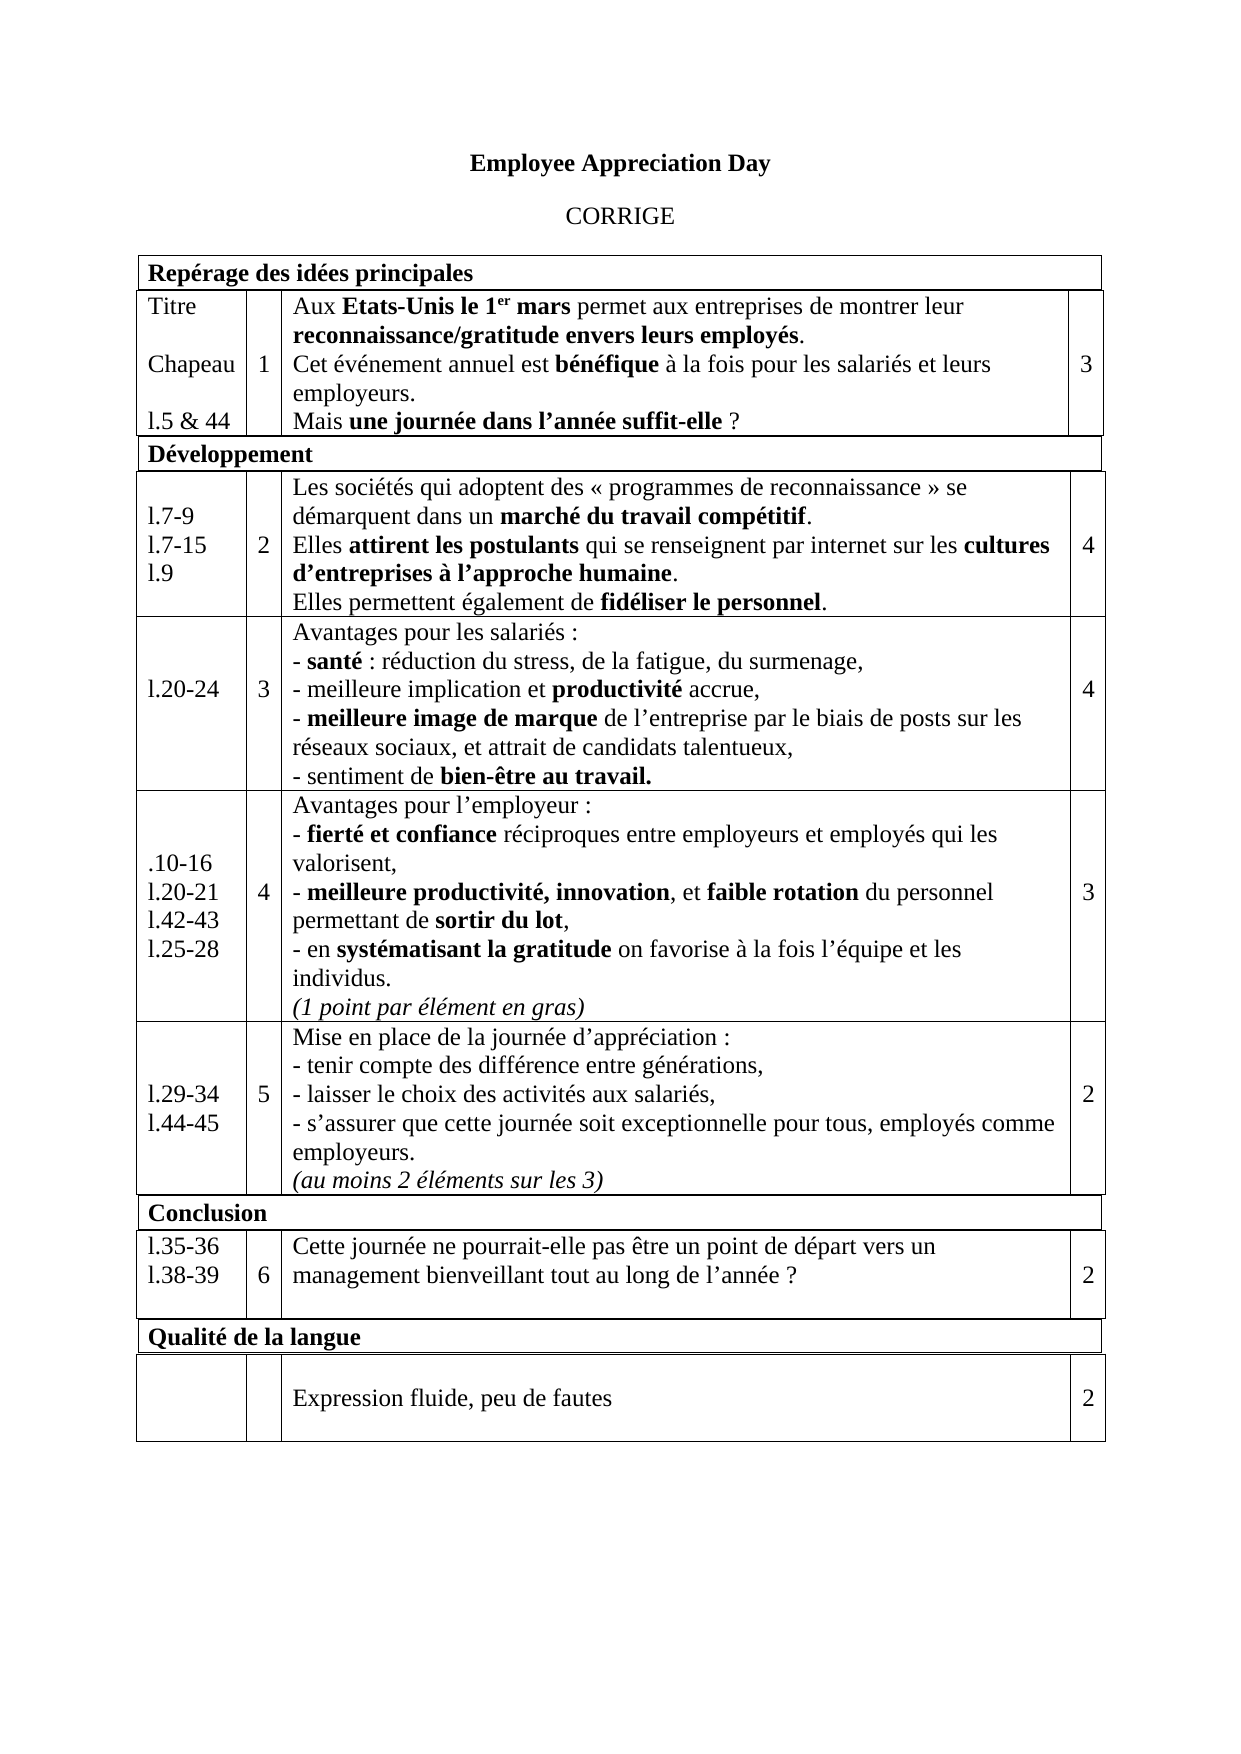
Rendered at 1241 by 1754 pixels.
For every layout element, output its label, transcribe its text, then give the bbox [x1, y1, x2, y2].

table_cell Avantages pour l’employeur : - fierté et confiance réciproques entre employeurs et employés qui les valorisent, - meilleure productivité, innovation, et faible rotation du personnel permettant de sortir du lot, - en systématisant la gratitude on favorise à la fois l’équipe et les individus. (1 point par élément en gras) [282, 791, 1070, 1021]
table_cell 4 [247, 791, 281, 1021]
table_header Titre Chapeau l.5 & 44 [137, 291, 246, 435]
text Développement [139, 437, 1101, 470]
table_header 2 [1071, 1231, 1105, 1317]
table_cell 2 [1071, 1022, 1105, 1194]
table_cell 3 [1071, 791, 1105, 1021]
table_cell l.20-24 [137, 617, 246, 789]
table_cell 4 [1071, 617, 1105, 789]
table_cell 3 [247, 617, 281, 789]
table_header 2 [247, 472, 281, 616]
table_cell Avantages pour les salariés : - santé : réduction du stress, de la fatigue, du surmenage, - meilleure implication et productivité accrue, - meilleure image de marque de l’entreprise par le biais de posts sur les réseaux sociaux, et attrait de candidats talentueux, - sentiment de bien-être au travail. [282, 617, 1070, 789]
table_header 2 [1071, 1355, 1105, 1441]
table_header Cette journée ne pourrait-elle pas être un point de départ vers un management bienveillant tout au long de l’année ? [282, 1231, 1070, 1317]
table_header l.35-36 l.38-39 [137, 1231, 246, 1317]
table_header Les sociétés qui adoptent des « programmes de reconnaissance » se démarquent dans un marché du travail compétitif. Elles attirent les postulants qui se renseignent par internet sur les cultures d’entreprises à l’approche humaine. Elles permettent également de fidéliser le personnel. [282, 472, 1070, 616]
table_header 6 [247, 1231, 281, 1317]
text Conclusion [139, 1196, 1101, 1229]
text CORRIGE [148, 201, 1093, 230]
table_header l.7-9 l.7-15 l.9 [137, 472, 246, 616]
table_cell 5 [247, 1022, 281, 1194]
table_cell l.29-34 l.44-45 [137, 1022, 246, 1194]
table_header 4 [1071, 472, 1105, 616]
table_header [137, 1355, 246, 1441]
table_header Aux Etats-Unis le 1er mars permet aux entreprises de montrer leur reconnaissance/gratitude envers leurs employés. Cet événement annuel est bénéfique à la fois pour les salariés et leurs employeurs. Mais une journée dans l’année suffit-elle ? [282, 291, 1068, 435]
text Employee Appreciation Day [148, 148, 1093, 176]
text Qualité de la langue [139, 1320, 1101, 1352]
table_header 3 [1069, 291, 1103, 435]
text Repérage des idées principales [139, 256, 1101, 289]
table_cell .10-16 l.20-21 l.42-43 l.25-28 [137, 791, 246, 1021]
table_cell Mise en place de la journée d’appréciation : - tenir compte des différence entre générations, - laisser le choix des activités aux salariés, - s’assurer que cette journée soit exceptionnelle pour tous, employés comme employeurs. (au moins 2 éléments sur les 3) [282, 1022, 1070, 1194]
table_header Expression fluide, peu de fautes [282, 1355, 1070, 1441]
table_header [247, 1355, 281, 1441]
table_header 1 [247, 291, 281, 435]
